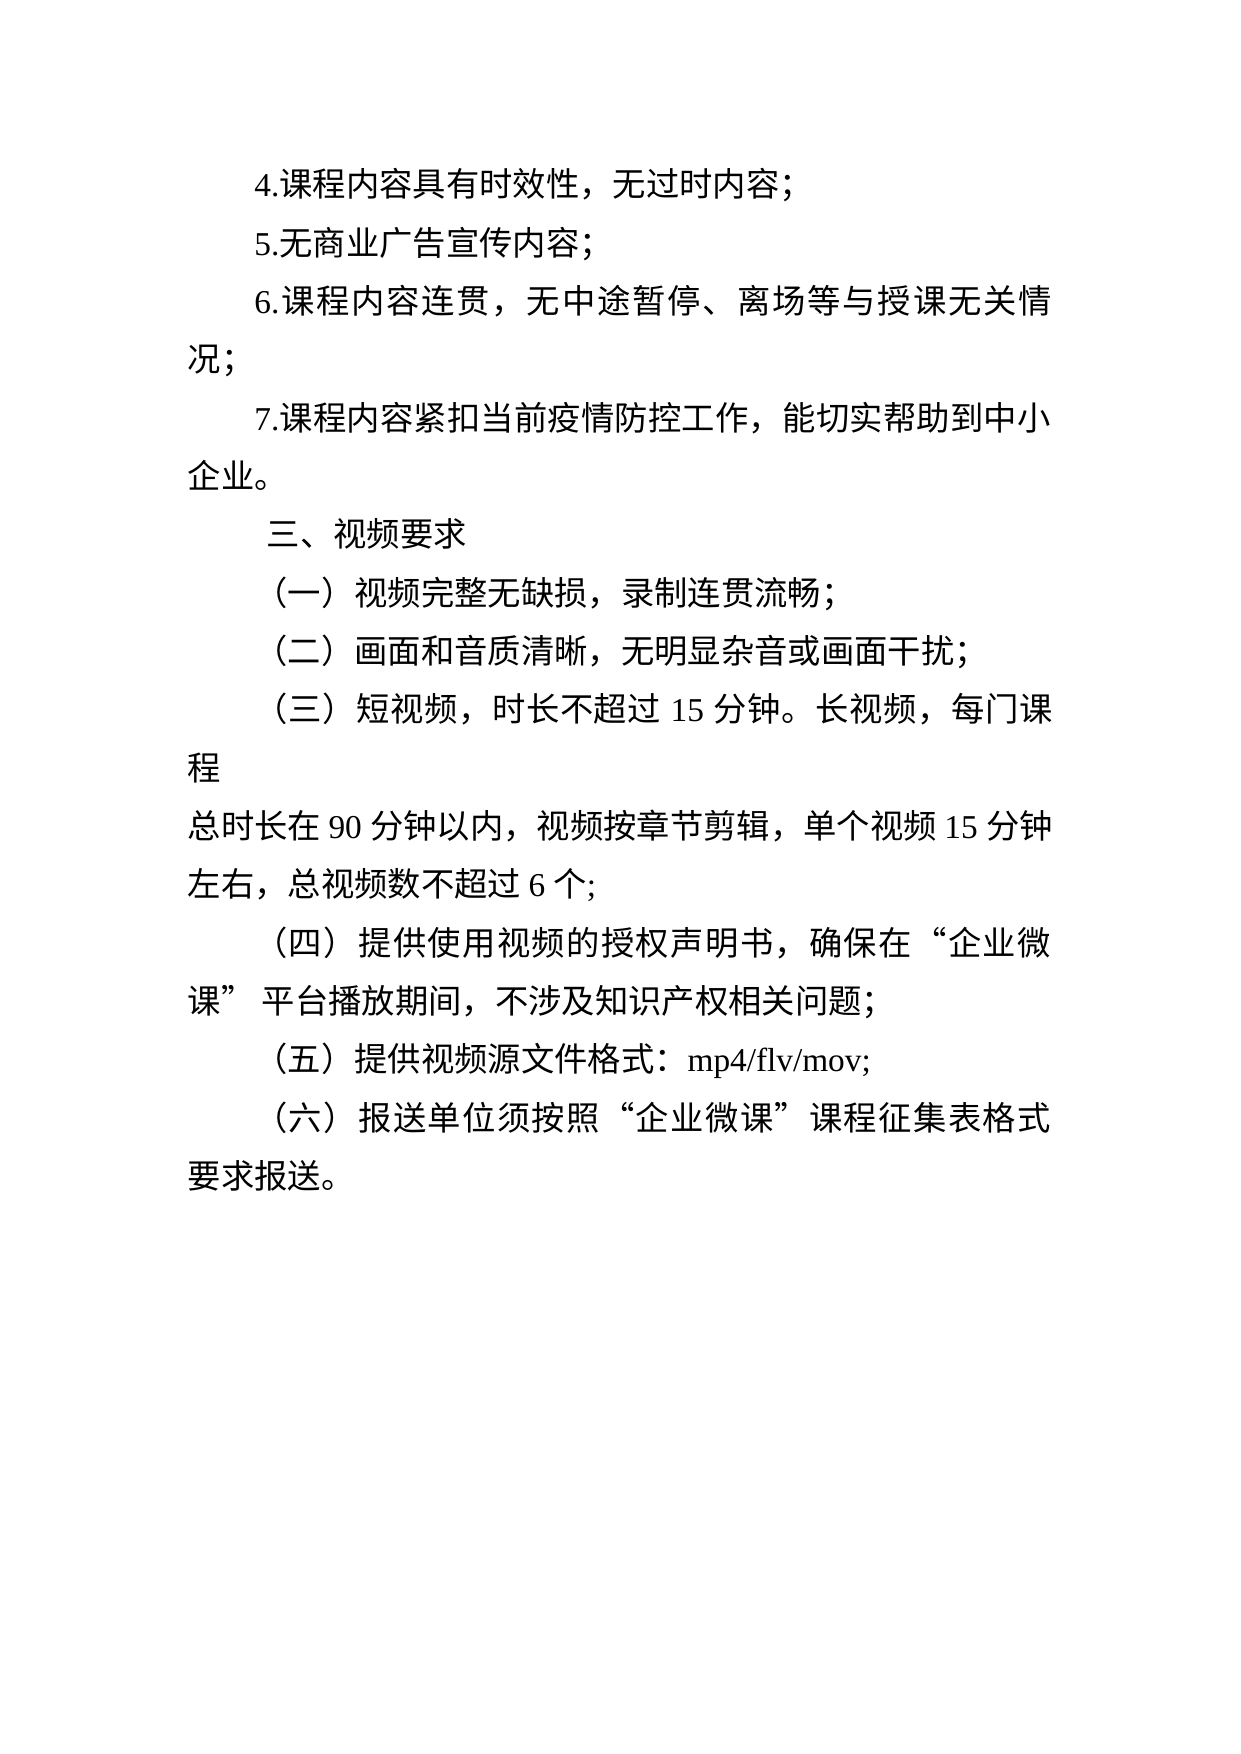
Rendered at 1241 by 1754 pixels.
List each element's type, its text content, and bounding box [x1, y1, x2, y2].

text 总时长在 90 分钟以内，视频按章节剪辑，单个视频 15 分钟 [187, 792, 1053, 850]
text 左右，总视频数不超过 6 个; [187, 850, 1053, 908]
text 4.课程内容具有时效性，无过时内容； [187, 150, 1053, 208]
text （一）视频完整无缺损，录制连贯流畅； [187, 558, 1053, 617]
text （三）短视频，时长不超过 15 分钟。长视频，每门课程 [187, 675, 1053, 792]
text （四）提供使用视频的授权声明书，确保在“企业微课” 平台播放期间，不涉及知识产权相关问题； [187, 908, 1053, 1025]
text （六）报送单位须按照“企业微课”课程征集表格式要求报送。 [187, 1083, 1053, 1200]
text （五）提供视频源文件格式：mp4/flv/mov; [187, 1025, 1053, 1083]
text （二）画面和音质清晰，无明显杂音或画面干扰； [187, 617, 1053, 675]
text 5.无商业广告宣传内容； [187, 208, 1053, 267]
text 6.课程内容连贯，无中途暂停、离场等与授课无关情况； [187, 267, 1053, 383]
text 7.课程内容紧扣当前疫情防控工作，能切实帮助到中小企业。 [187, 383, 1053, 500]
text 三、视频要求 [200, 500, 1053, 558]
